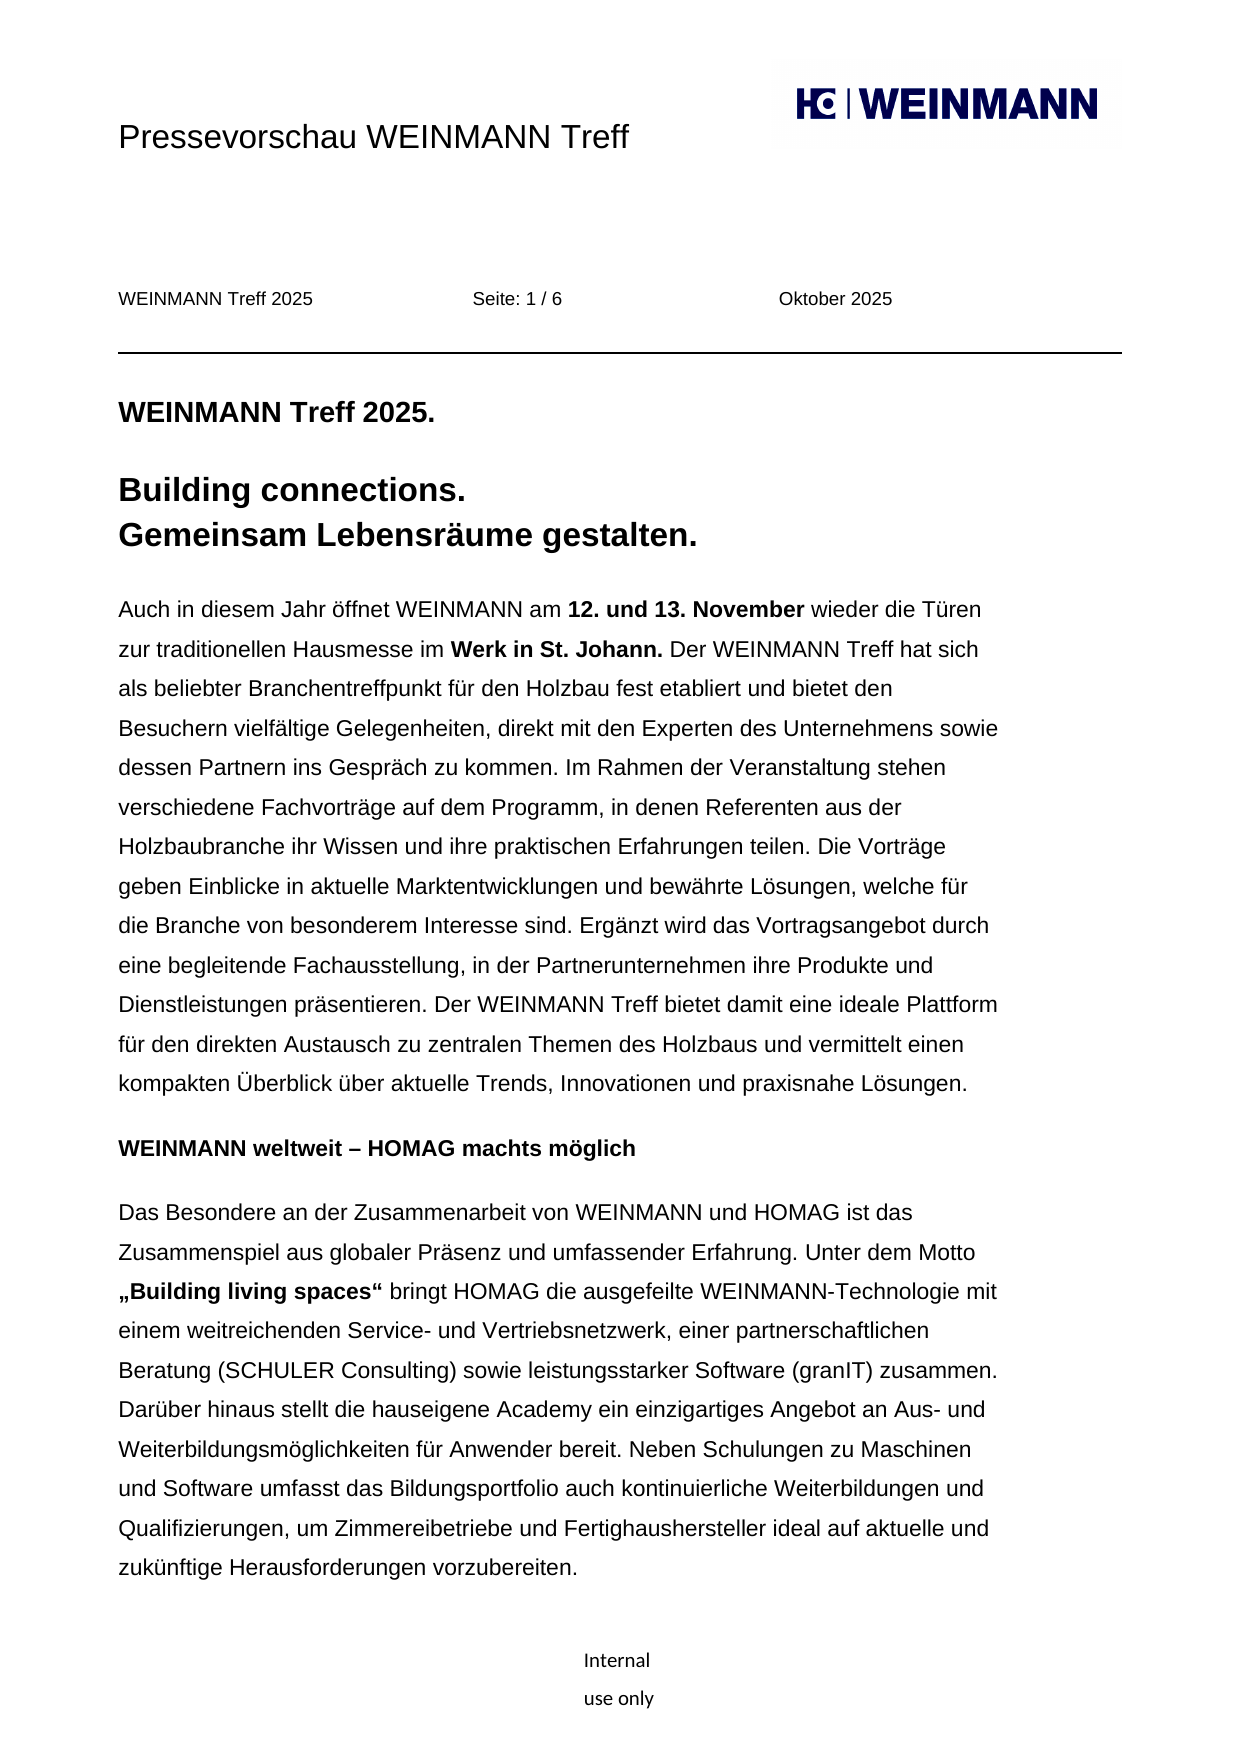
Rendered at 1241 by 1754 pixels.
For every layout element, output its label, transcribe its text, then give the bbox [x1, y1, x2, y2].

text Auch in diesem Jahr öffnet WEINMANN am 12. und 13. November wieder die Türen zur traditionellen Hausmesse im Werk in St. Johann. Der WEINMANN Treff hat sich als beliebter Branchentreffpunkt für den Holzbau fest etabliert und bietet den Besuchern vielfältige Gelegenheiten, direkt mit den Experten des Unternehmens sowie dessen Partnern ins Gespräch zu kommen. Im Rahmen der Veranstaltung stehen verschiedene Fachvorträge auf dem Programm, in denen Referenten aus der Holzbaubranche ihr Wissen und ihre praktischen Erfahrungen teilen. Die Vorträge geben Einblicke in aktuelle Marktentwicklungen und bewährte Lösungen, welche für die Branche von besonderem Interesse sind. Ergänzt wird das Vortragsangebot durch eine begleitende Fachausstellung, in der Partnerunternehmen ihre Produkte und Dienstleistungen präsentieren. Der WEINMANN Treff bietet damit eine ideale Plattform für den direkten Austausch zu zentralen Themen des Holzbaus und vermittelt einen kompakten Überblick über aktuelle Trends, Innovationen und praxisnahe Lösungen. [118, 596, 1004, 1096]
text WEINMANN Treff 2025. [118, 395, 1004, 429]
picture [771, 59, 1123, 149]
subtitle Das Besondere an der Zusammenarbeit von WEINMANN und HOMAG ist das Zusammenspiel aus globaler Präsenz und umfassender Erfahrung. Unter dem Motto „Building living spaces“ bringt HOMAG die ausgefeilte WEINMANN-Technologie mit einem weitreichenden Service- und Vertriebsnetzwerk, einer partnerschaftlichen Beratung (SCHULER Consulting) sowie leistungsstarker Software (granIT) zusammen. Darüber hinaus stellt die hauseigene Academy ein einzigartiges Angebot an Aus- und Weiterbildungsmöglichkeiten für Anwender bereit. Neben Schulungen zu Maschinen und Software umfasst das Bildungsportfolio auch kontinuierliche Weiterbildungen und Qualifizierungen, um Zimmereibetriebe und Fertighaushersteller ideal auf aktuelle und zukünftige Herausforderungen vorzubereiten. [118, 1199, 1004, 1581]
subtitle WEINMANN weltweit – HOMAG machts möglich [118, 1134, 1004, 1161]
subtitle Building connections. Gemeinsam Lebensräume gestalten. [118, 470, 1004, 553]
